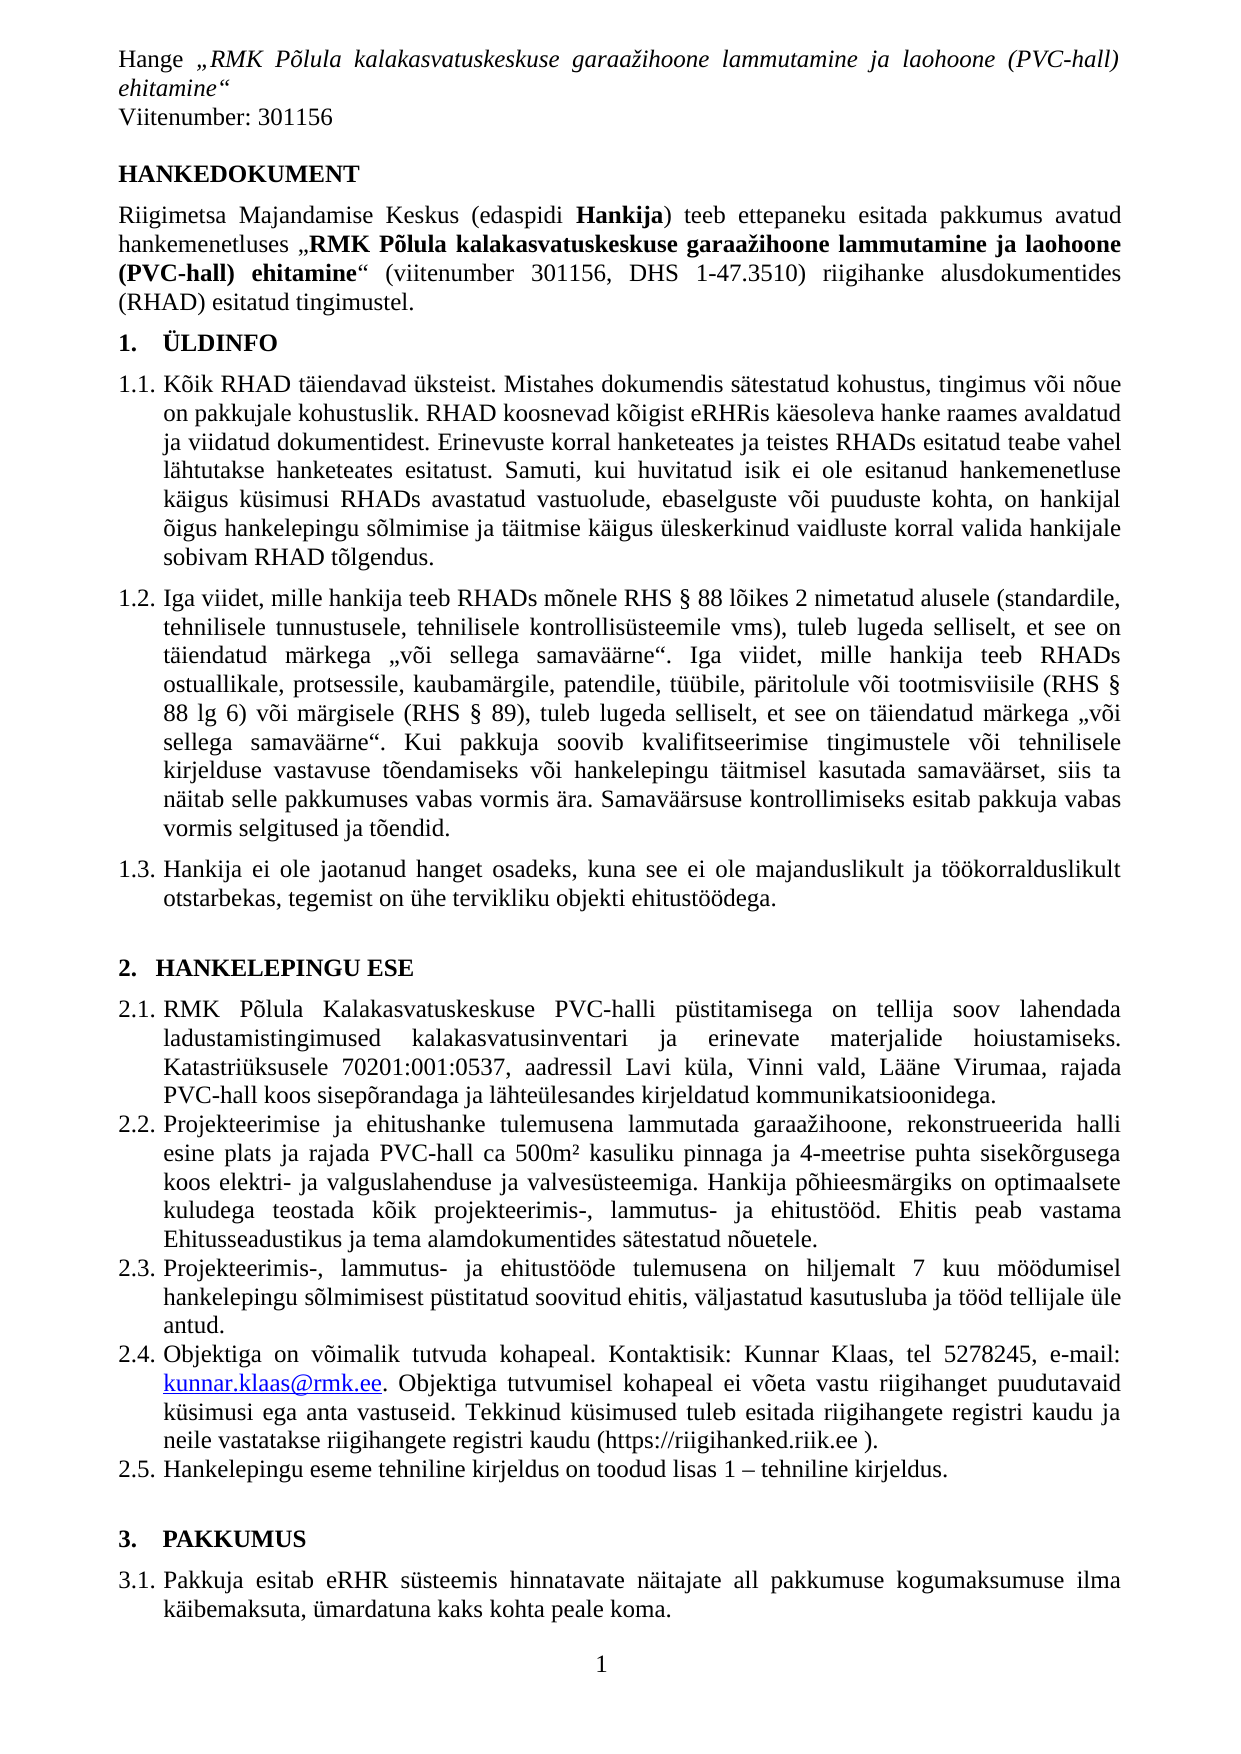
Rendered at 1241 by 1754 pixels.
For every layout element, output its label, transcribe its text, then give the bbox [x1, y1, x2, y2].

list HANKEDOKUMENT [118, 159, 1122, 188]
text Objektiga on võimalik tutvuda kohapeal. Kontaktisik: Kunnar Klaas, tel 5278245, e-mail: kunnar.klaas@rmk.ee. Objektiga tutvumisel kohapeal ei võeta vastu riigihanget puudutavaid küsimusi ega anta vastuseid. Tekkinud küsimused tuleb esitada riigihangete registri kaudu ja neile vastatakse riigihangete registri kaudu (https://riigihanked.riik.ee ). [118, 1339, 1122, 1454]
list PAKKUMUS [118, 1524, 1122, 1553]
text Pakkuja esitab eRHR süsteemis hinnatavate näitajate all pakkumuse kogumaksumuse ilma käibemaksuta, ümardatuna kaks kohta peale koma. [118, 1566, 1122, 1623]
text Kõik RHAD täiendavad üksteist. Mistahes dokumendis sätestatud kohustus, tingimus või nõue on pakkujale kohustuslik. RHAD koosnevad kõigist eRHRis käesoleva hanke raames avaldatud ja viidatud dokumentidest. Erinevuste korral hanketeates ja teistes RHADs esitatud teabe vahel lähtutakse hanketeates esitatust. Samuti, kui huvitatud isik ei ole esitanud hankemenetluse käigus küsimusi RHADs avastatud vastuolude, ebaselguste või puuduste kohta, on hankijal õigus hankelepingu sõlmimise ja täitmise käigus üleskerkinud vaidluste korral valida hankijale sobivam RHAD tõlgendus. [118, 369, 1122, 571]
text Hankelepingu eseme tehniline kirjeldus on toodud lisas 1 – tehniline kirjeldus. [118, 1454, 1122, 1483]
list Riigimetsa Majandamise Keskus (edaspidi Hankija) teeb ettepaneku esitada pakkumus avatud hankemenetluses „RMK Põlula kalakasvatuskeskuse garaažihoone lammutamine ja laohoone (PVC-hall) ehitamine“ (viitenumber 301156, DHS 1-47.3510) riigihanke alusdokumentides (RHAD) esitatud tingimustel. [118, 201, 1122, 316]
list ÜLDINFO [118, 328, 1122, 357]
text RMK Põlula Kalakasvatuskeskuse PVC-halli püstitamisega on tellija soov lahendada ladustamistingimused kalakasvatusinventari ja erinevate materjalide hoiustamiseks. Katastriüksusele 70201:001:0537, aadressil Lavi küla, Vinni vald, Lääne Virumaa, rajada PVC-hall koos sisepõrandaga ja lähteülesandes kirjeldatud kommunikatsioonidega. [118, 994, 1122, 1109]
text Projekteerimise ja ehitushanke tulemusena lammutada garaažihoone, rekonstrueerida halli esine plats ja rajada PVC-hall ca 500m² kasuliku pinnaga ja 4-meetrise puhta sisekõrgusega koos elektri- ja valguslahenduse ja valvesüsteemiga. Hankija põhieesmärgiks on optimaalsete kuludega teostada kõik projekteerimis-, lammutus- ja ehitustööd. Ehitis peab vastama Ehitusseadustikus ja tema alamdokumentides sätestatud nõuetele. [118, 1109, 1122, 1253]
text Hankija ei ole jaotanud hanget osadeks, kuna see ei ole majanduslikult ja töökorralduslikult otstarbekas, tegemist on ühe tervikliku objekti ehitustöödega. [118, 854, 1122, 912]
text Iga viidet, mille hankija teeb RHADs mõnele RHS § 88 lõikes 2 nimetatud alusele (standardile, tehnilisele tunnustusele, tehnilisele kontrollisüsteemile vms), tuleb lugeda selliselt, et see on täiendatud märkega „või sellega samaväärne“. Iga viidet, mille hankija teeb RHADs ostuallikale, protsessile, kaubamärgile, patendile, tüübile, päritolule või tootmisviisile (RHS § 88 lg 6) või märgisele (RHS § 89), tuleb lugeda selliselt, et see on täiendatud märkega „või sellega samaväärne“. Kui pakkuja soovib kvalifitseerimise tingimustele või tehnilisele kirjelduse vastavuse tõendamiseks või hankelepingu täitmisel kasutada samaväärset, siis ta näitab selle pakkumuses vabas vormis ära. Samaväärsuse kontrollimiseks esitab pakkuja vabas vormis selgitused ja tõendid. [118, 583, 1122, 842]
text Projekteerimis-, lammutus- ja ehitustööde tulemusena on hiljemalt 7 kuu möödumisel hankelepingu sõlmimisest püstitatud soovitud ehitis, väljastatud kasutusluba ja tööd tellijale üle antud. [118, 1253, 1122, 1339]
list HANKELEPINGU ESE [118, 953, 1122, 982]
